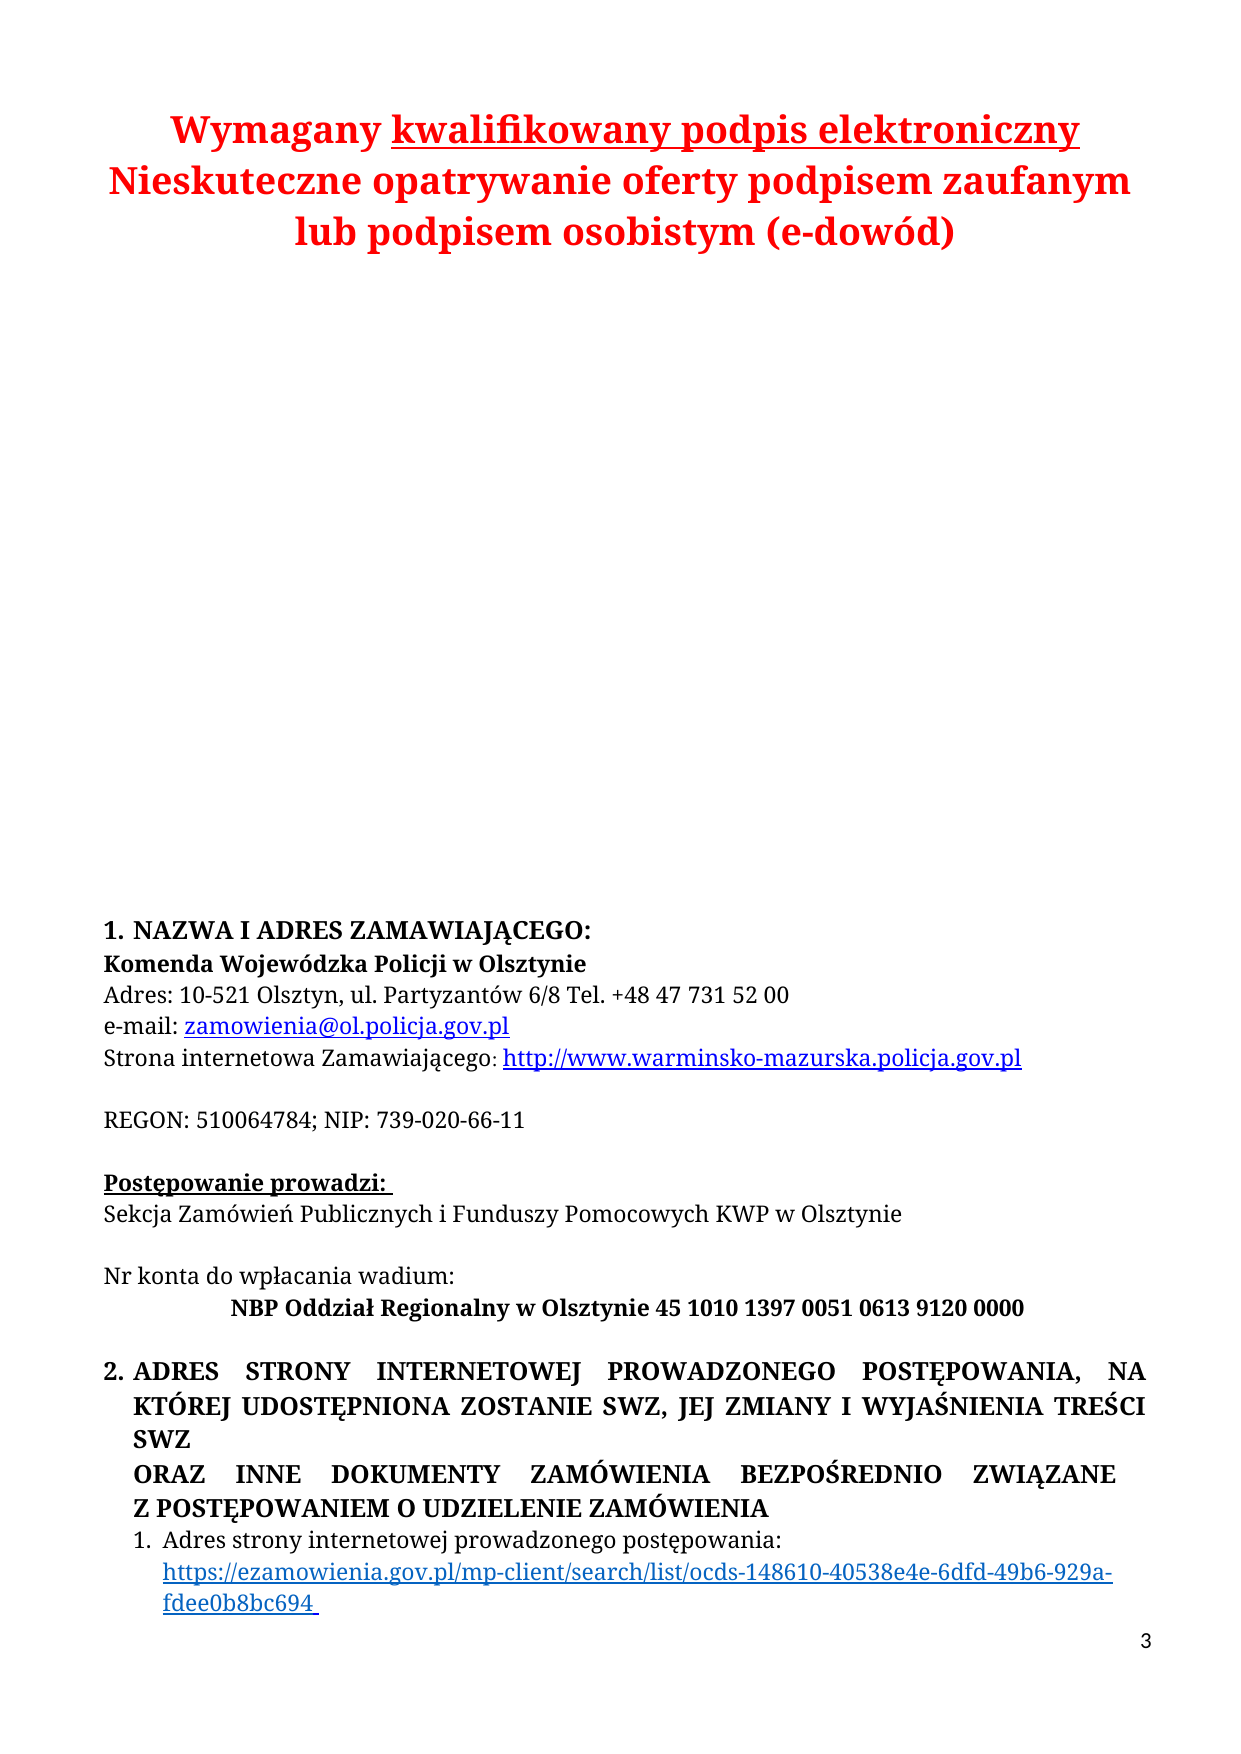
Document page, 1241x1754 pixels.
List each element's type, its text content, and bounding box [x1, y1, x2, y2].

text Strona internetowa Zamawiającego: http://www.warminsko-mazurska.policja.gov.pl [103, 1042, 1152, 1073]
text Sekcja Zamówień Publicznych i Funduszy Pomocowych KWP w Olsztynie [103, 1198, 1152, 1229]
text Nr konta do wpłacania wadium: [103, 1260, 1152, 1292]
text Postępowanie prowadzi: [103, 1167, 1152, 1198]
list NAZWA I ADRES ZAMAWIAJĄCEGO: [103, 913, 1147, 947]
text e-mail: zamowienia@ol.policja.gov.pl [103, 1010, 1152, 1042]
text Adres: 10-521 Olsztyn, ul. Partyzantów 6/8 Tel. +48 47 731 52 00 [103, 979, 1152, 1010]
list ADRES STRONY INTERNETOWEJ PROWADZONEGO POSTĘPOWANIA, NA KTÓREJ UDOSTĘPNIONA ZOSTANIE SWZ, JEJ ZMIANY I WYJAŚNIENIA TREŚCI SWZ ORAZ INNE DOKUMENTY ZAMÓWIENIA BEZPOŚREDNIO ZWIĄZANE Z POSTĘPOWANIEM O UDZIELENIE ZAMÓWIENIA [103, 1354, 1147, 1524]
list Wymagany kwalifikowany podpis elektroniczny [103, 103, 1147, 154]
text REGON: 510064784; NIP: 739-020-66-11 [103, 1104, 1152, 1135]
list https://ezamowienia.gov.pl/mp-client/search/list/ocds-148610-40538e4e-6dfd-49b6-929a-fdee0b8bc694 [162, 1556, 1147, 1618]
list Nieskuteczne opatrywanie oferty podpisem zaufanym lub podpisem osobistym (e-dowód) [103, 154, 1147, 256]
text Komenda Wojewódzka Policji w Olsztynie [103, 948, 1152, 979]
list Adres strony internetowej prowadzonego postępowania: [133, 1524, 1147, 1556]
list NBP Oddział Regionalny w Olsztynie 45 1010 1397 0051 0613 9120 0000 [103, 1292, 1152, 1323]
